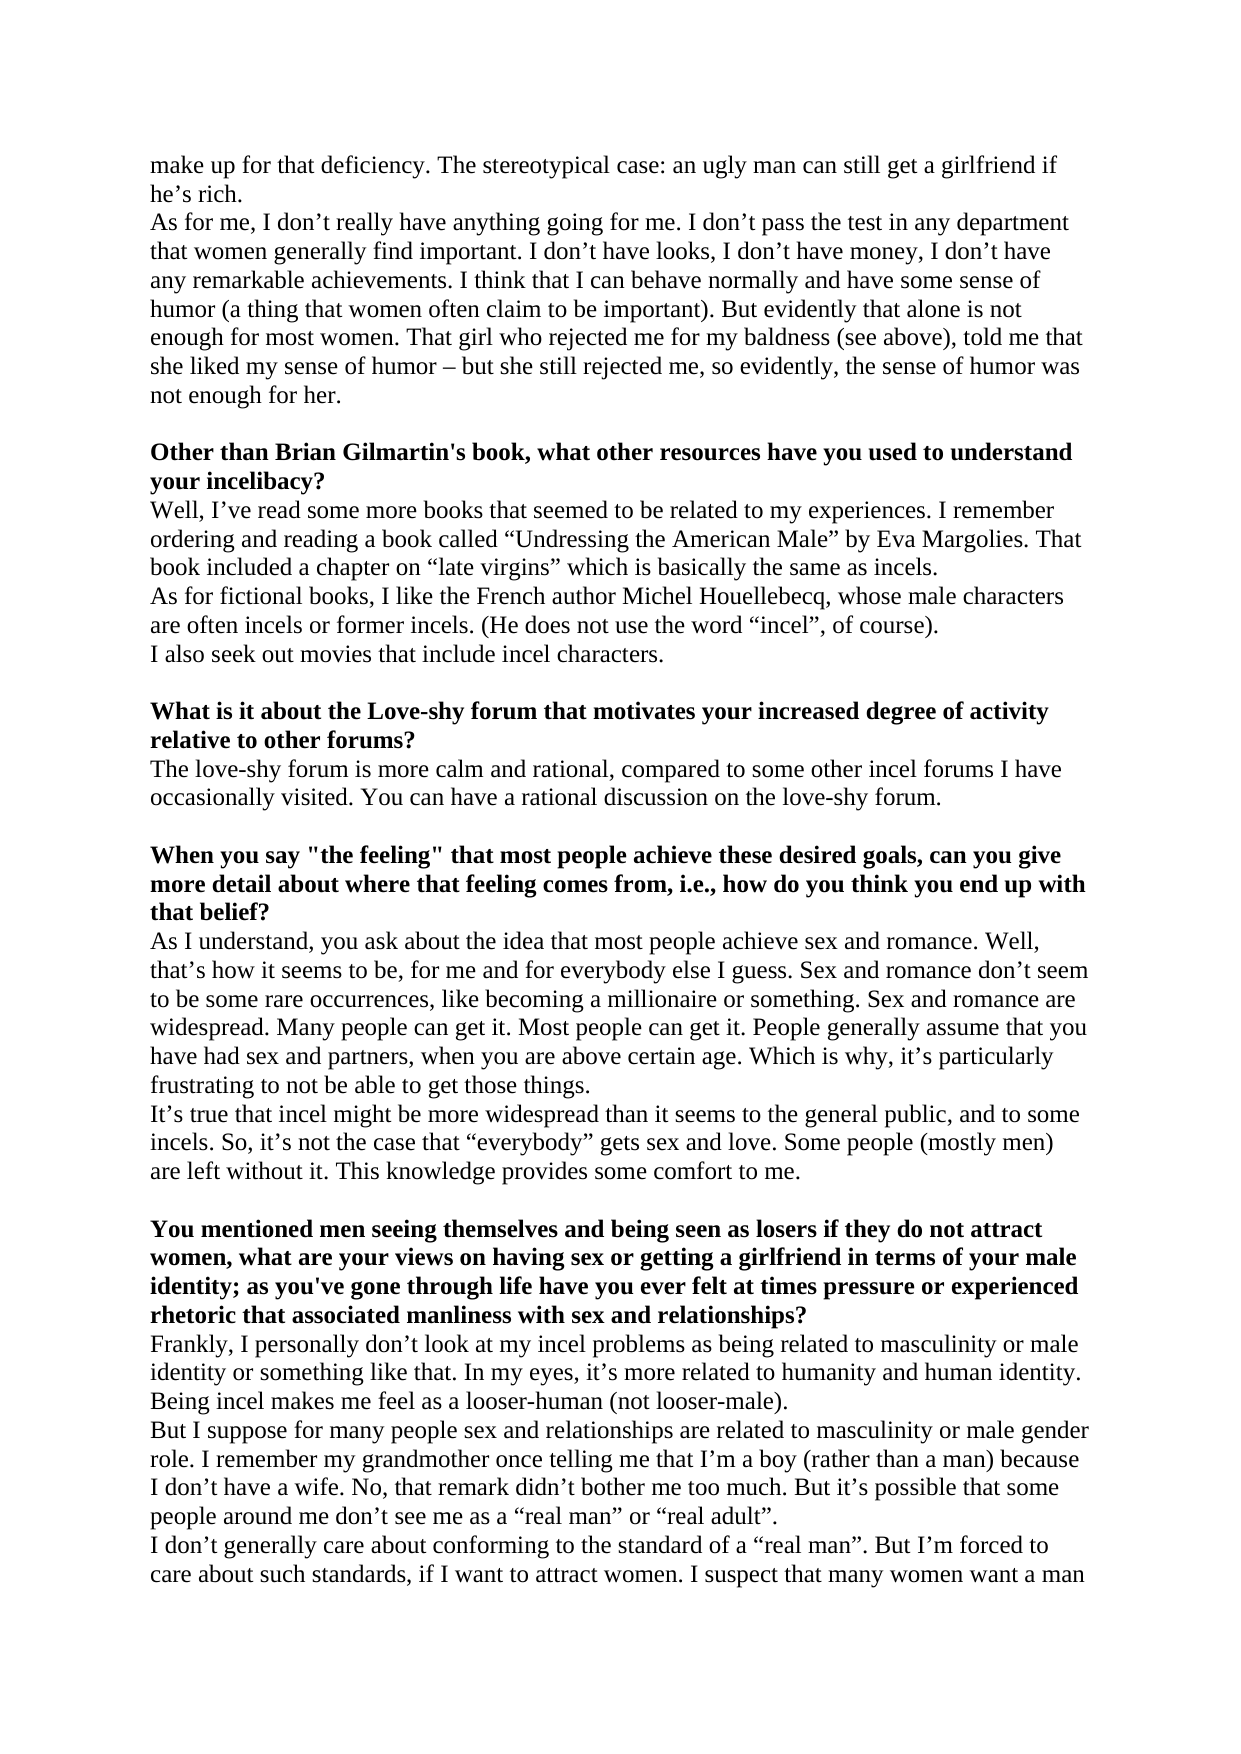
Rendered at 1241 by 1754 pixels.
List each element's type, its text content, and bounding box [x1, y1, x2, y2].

text The love-shy forum is more calm and rational, compared to some other incel forums I have occasionally visited. You can have a rational discussion on the love-shy forum. [150, 754, 1090, 811]
text You mentioned men seeing themselves and being seen as losers if they do not attract women, what are your views on having sex or getting a girlfriend in terms of your male identity; as you've gone through life have you ever felt at times pressure or experienced rhetoric that associated manliness with sex and relationships? [150, 1214, 1090, 1329]
text What is it about the Love-shy forum that motivates your increased degree of activity relative to other forums? [150, 696, 1090, 754]
text Other than Brian Gilmartin's book, what other resources have you used to understand your incelibacy? [150, 437, 1090, 495]
text As for me, I don’t really have anything going for me. I don’t pass the test in any department that women generally find important. I don’t have looks, I don’t have money, I don’t have any remarkable achievements. I think that I can behave normally and have some sense of humor (a thing that women often claim to be important). But evidently that alone is not enough for most women. That girl who rejected me for my baldness (see above), told me that she liked my sense of humor – but she still rejected me, so evidently, the sense of humor was not enough for her. [150, 207, 1090, 409]
text Well, I’ve read some more books that seemed to be related to my experiences. I remember ordering and reading a book called “Undressing the American Male” by Eva Margolies. That book included a chapter on “late virgins” which is basically the same as incels. [150, 495, 1090, 581]
text Frankly, I personally don’t look at my incel problems as being related to masculinity or male identity or something like that. In my eyes, it’s more related to humanity and human identity. Being incel makes me feel as a looser-human (not looser-male). [150, 1329, 1090, 1415]
text As I understand, you ask about the idea that most people achieve sex and romance. Well, that’s how it seems to be, for me and for everybody else I guess. Sex and romance don’t seem to be some rare occurrences, like becoming a millionaire or something. Sex and romance are widespread. Many people can get it. Most people can get it. People generally assume that you have had sex and partners, when you are above certain age. Which is why, it’s particularly frustrating to not be able to get those things. [150, 926, 1090, 1099]
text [150, 1530, 1090, 1587]
text As for fictional books, I like the French author Michel Houellebecq, whose male characters are often incels or former incels. (He does not use the word “incel”, of course). [150, 581, 1090, 639]
text It’s true that incel might be more widespread than it seems to the general public, and to some incels. So, it’s not the case that “everybody” gets sex and love. Some people (mostly men) are left without it. This knowledge provides some comfort to me. [150, 1099, 1090, 1185]
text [150, 150, 1090, 207]
text I also seek out movies that include incel characters. [150, 639, 1090, 667]
text But I suppose for many people sex and relationships are related to masculinity or male gender role. I remember my grandmother once telling me that I’m a boy (rather than a man) because I don’t have a wife. No, that remark didn’t bother me too much. But it’s possible that some people around me don’t see me as a “real man” or “real adult”. [150, 1415, 1090, 1530]
text When you say "the feeling" that most people achieve these desired goals, can you give more detail about where that feeling comes from, i.e., how do you think you end up with that belief? [150, 840, 1090, 926]
